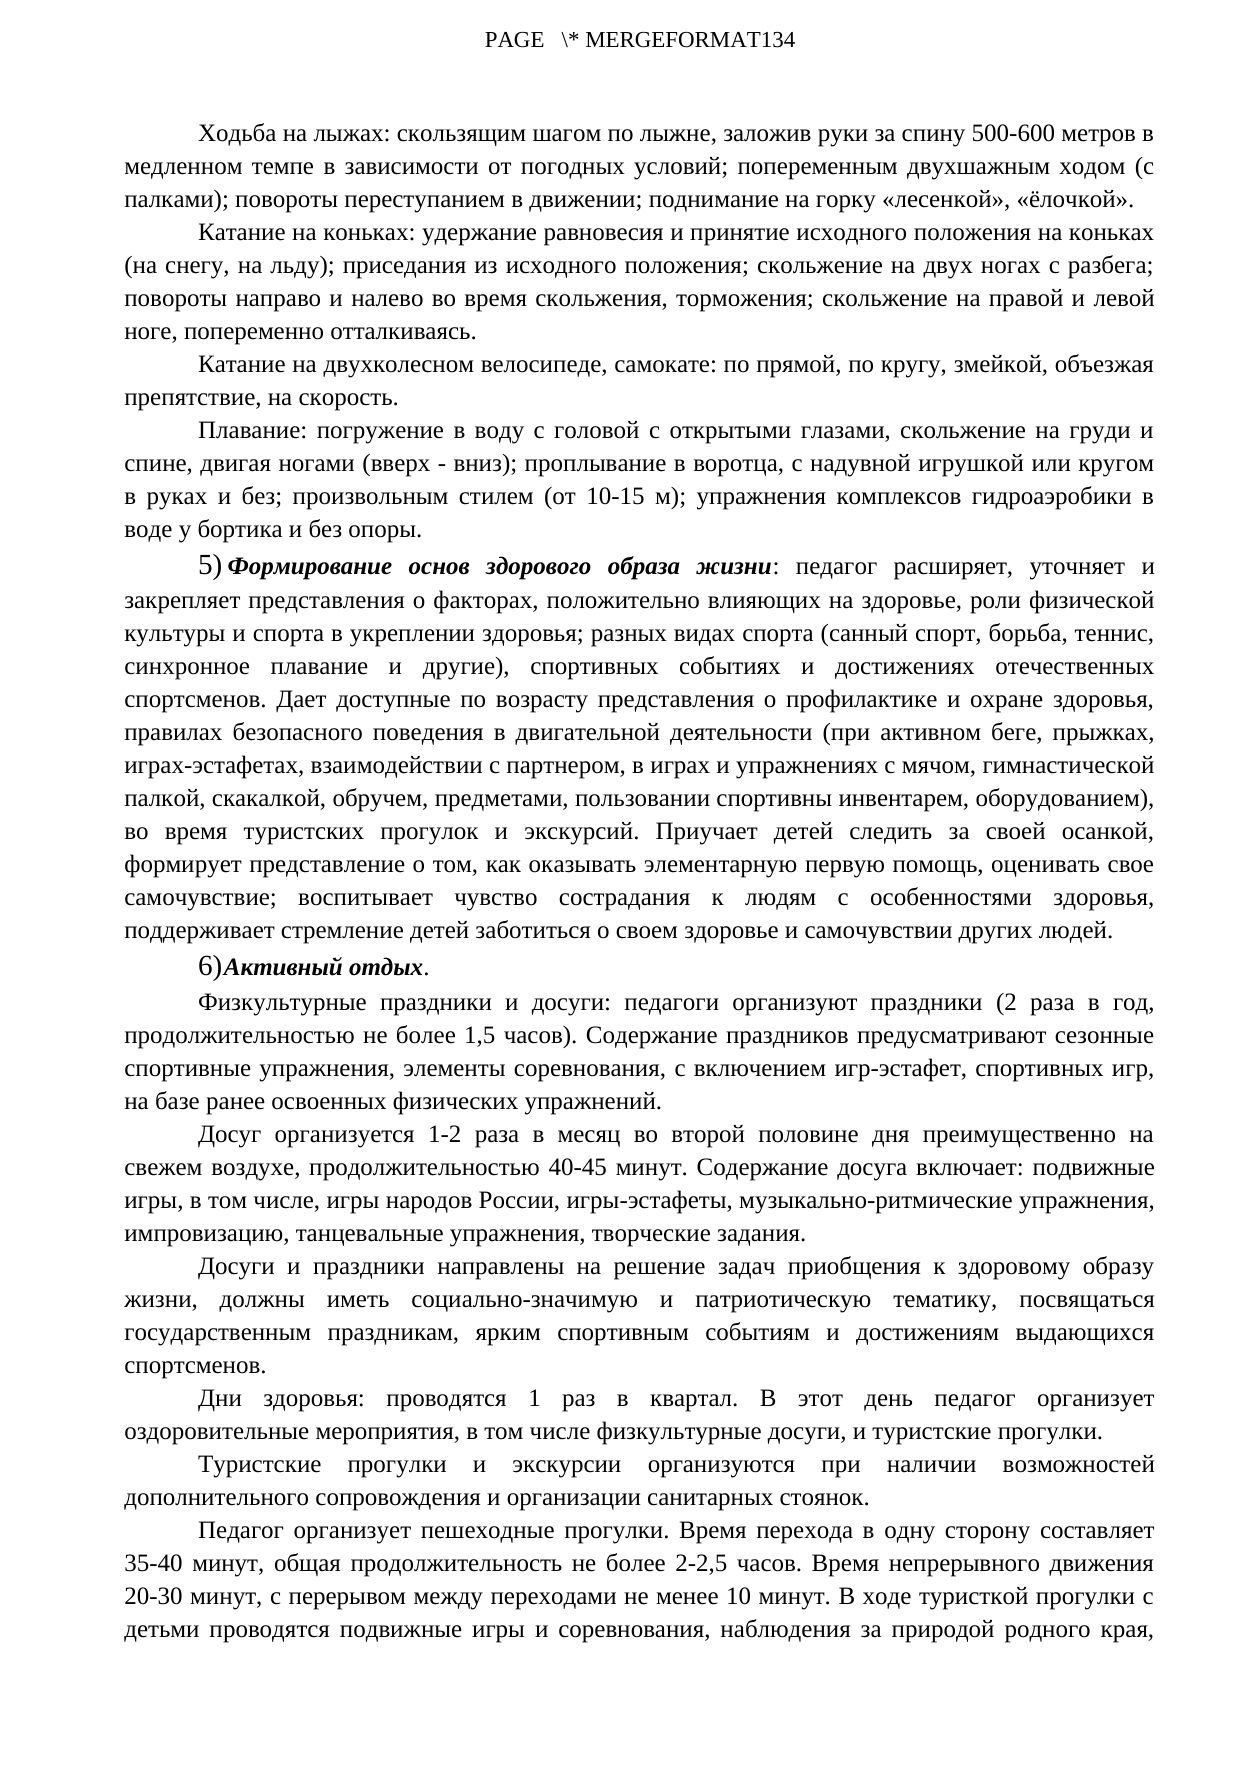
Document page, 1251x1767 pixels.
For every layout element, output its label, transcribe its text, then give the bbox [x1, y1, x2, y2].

text Туристские прогулки и экскурсии организуются при наличии возможностей дополнительного сопровождения и организации санитарных стоянок. [124, 1449, 1155, 1511]
text Катание на двухколесном велосипеде, самокате: по прямой, по кругу, змейкой, объезжая препятствие, на скорость. [124, 349, 1155, 411]
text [124, 1515, 1155, 1643]
text Катание на коньках: удержание равновесия и принятие исходного положения на коньках (на снегу, на льду); приседания из исходного положения; скольжение на двух ногах с разбега; повороты направо и налево во время скольжения, торможения; скольжение на правой и левой ноге, попеременно отталкиваясь. [124, 217, 1155, 345]
text Дни здоровья: проводятся 1 раз в квартал. В этот день педагог организует оздоровительные мероприятия, в том числе физкультурные досуги, и туристские прогулки. [124, 1383, 1155, 1445]
text Досуг организуется 1-2 раза в месяц во второй половине дня преимущественно на свежем воздухе, продолжительностью 40-45 минут. Содержание досуга включает: подвижные игры, в том числе, игры народов России, игры-эстафеты, музыкально-ритмические упражнения, импровизацию, танцевальные упражнения, творческие задания. [124, 1119, 1155, 1247]
list Формирование основ здорового образа жизни: педагог расширяет, уточняет и закрепляет представления о факторах, положительно влияющих на здоровье, роли физической культуры и спорта в укреплении здоровья; разных видах спорта (санный спорт, борьба, теннис, синхронное плавание и другие), спортивных событиях и достижениях отечественных спортсменов. Дает доступные по возрасту представления о профилактике и охране здоровья, правилах безопасного поведения в двигательной деятельности (при активном беге, прыжках, играх-эстафетах, взаимодействии с партнером, в играх и упражнениях с мячом, гимнастической палкой, скакалкой, обручем, предметами, пользовании спортивны инвентарем, оборудованием), во время туристских прогулок и экскурсий. Приучает детей следить за своей осанкой, формирует представление о том, как оказывать элементарную первую помощь, оценивать свое самочувствие; воспитывает чувство сострадания к людям с особенностями здоровья, поддерживает стремление детей заботиться о своем здоровье и самочувствии других людей. [124, 547, 1155, 944]
list Активный отдых. [124, 948, 1155, 982]
text Ходьба на лыжах: скользящим шагом по лыжне, заложив руки за спину 500-600 метров в медленном темпе в зависимости от погодных условий; попеременным двухшажным ходом (с палками); повороты переступанием в движении; поднимание на горку «лесенкой», «ёлочкой». [124, 118, 1155, 213]
text Физкультурные праздники и досуги: педагоги организуют праздники (2 раза в год, продолжительностью не более 1,5 часов). Содержание праздников предусматривают сезонные спортивные упражнения, элементы соревнования, с включением игр-эстафет, спортивных игр, на базе ранее освоенных физических упражнений. [124, 987, 1155, 1115]
text Досуги и праздники направлены на решение задач приобщения к здоровому образу жизни, должны иметь социально-значимую и патриотическую тематику, посвящаться государственным праздникам, ярким спортивным событиям и достижениям выдающихся спортсменов. [124, 1251, 1155, 1379]
text Плавание: погружение в воду с головой с открытыми глазами, скольжение на груди и спине, двигая ногами (вверх - вниз); проплывание в воротца, с надувной игрушкой или кругом в руках и без; произвольным стилем (от 10-15 м); упражнения комплексов гидроаэробики в воде у бортика и без опоры. [124, 415, 1155, 543]
